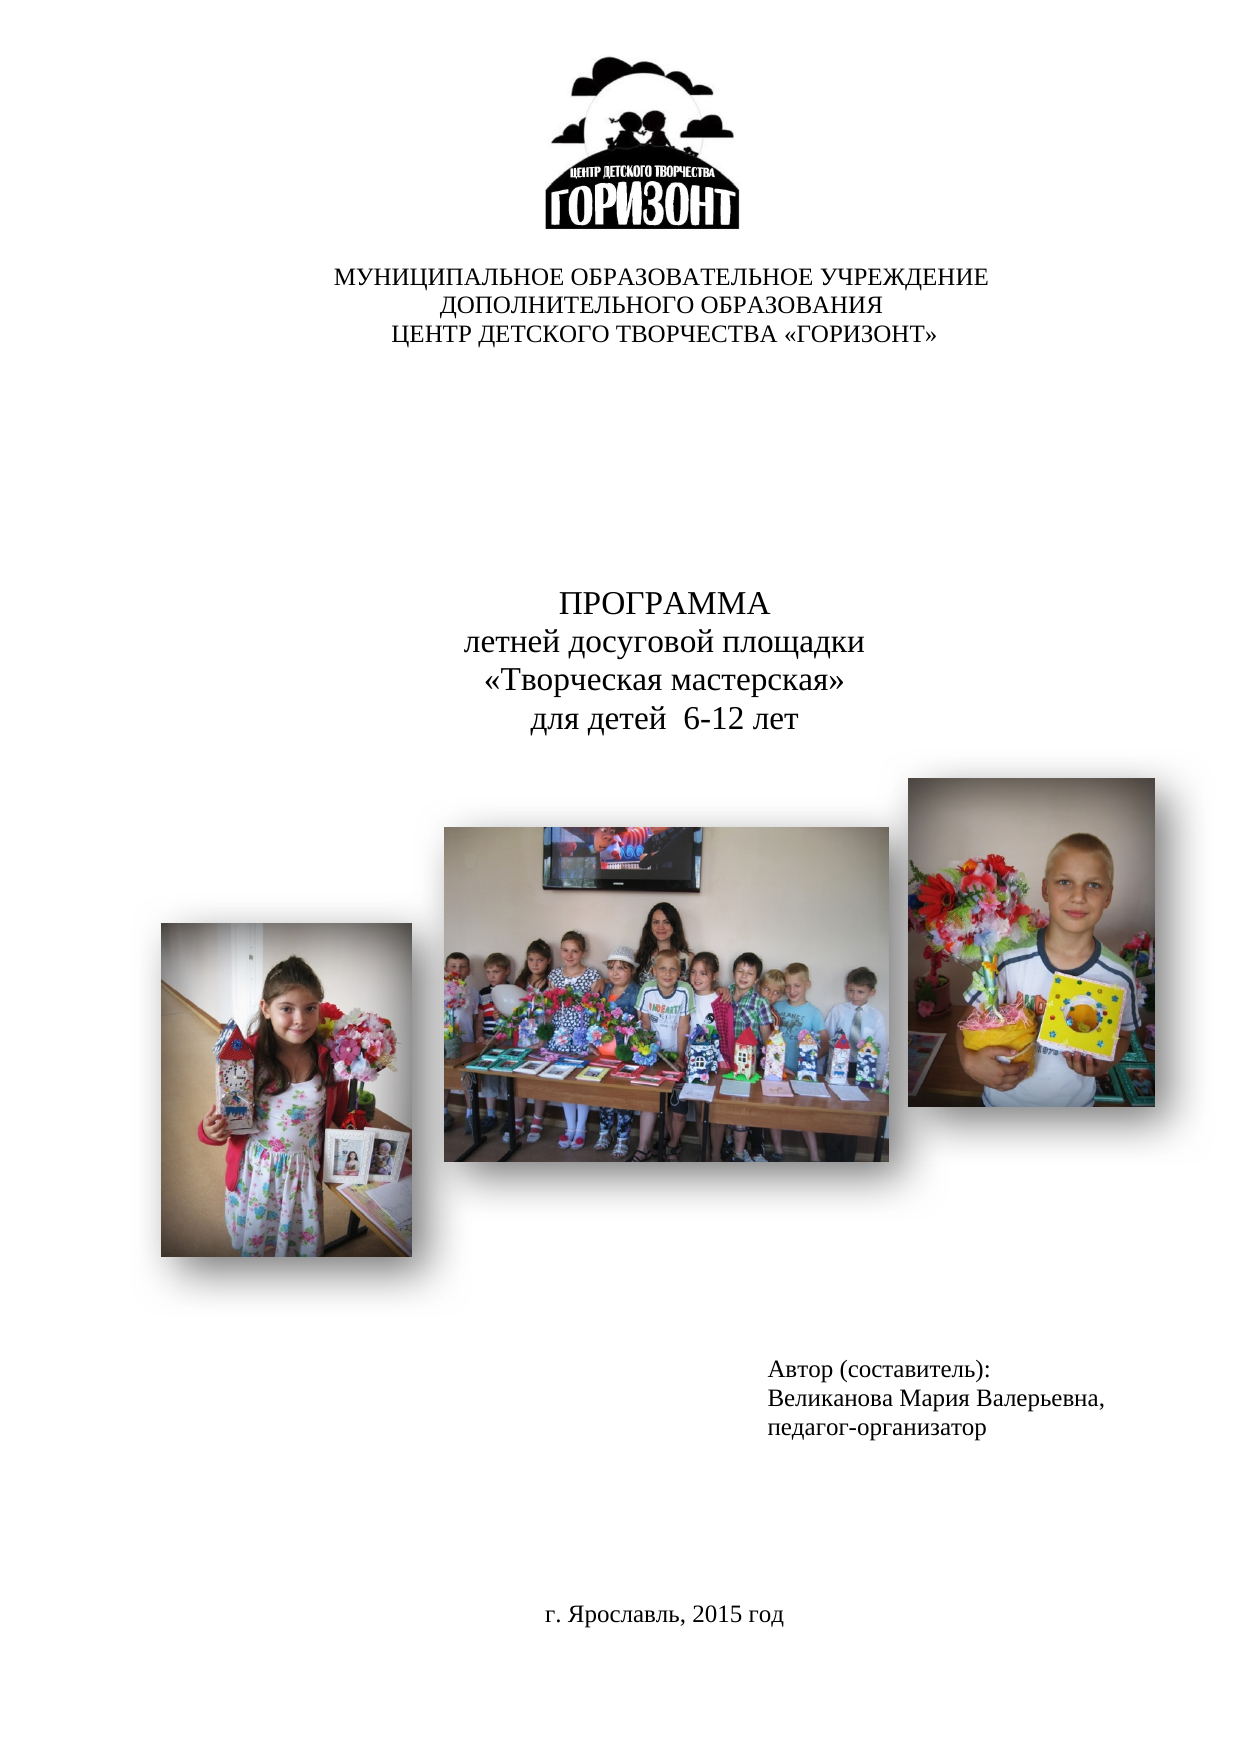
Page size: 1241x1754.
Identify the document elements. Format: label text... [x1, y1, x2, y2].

text г. Ярославль, 2015 год [177, 1599, 1152, 1627]
picture [908, 778, 1155, 1107]
picture [444, 827, 889, 1162]
picture [543, 55, 742, 231]
text ПРОГРАММА [177, 583, 1152, 621]
text МУНИЦИПАЛЬНОЕ ОБРАЗОВАТЕЛЬНОЕ УЧРЕЖДЕНИЕ ДОПОЛНИТЕЛЬНОГО ОБРАЗОВАНИЯ ЦЕНТР ДЕТСКОГО ТВОРЧЕСТВА «ГОРИЗОНТ» [177, 262, 1152, 348]
text для детей 6-12 лет [177, 698, 1152, 736]
text летней досуговой площадки [177, 621, 1152, 659]
text Автор (составитель): Великанова Мария Валерьевна, педагог-организатор [767, 1354, 1152, 1441]
text «Творческая мастерская» [177, 659, 1152, 698]
picture [161, 923, 412, 1257]
